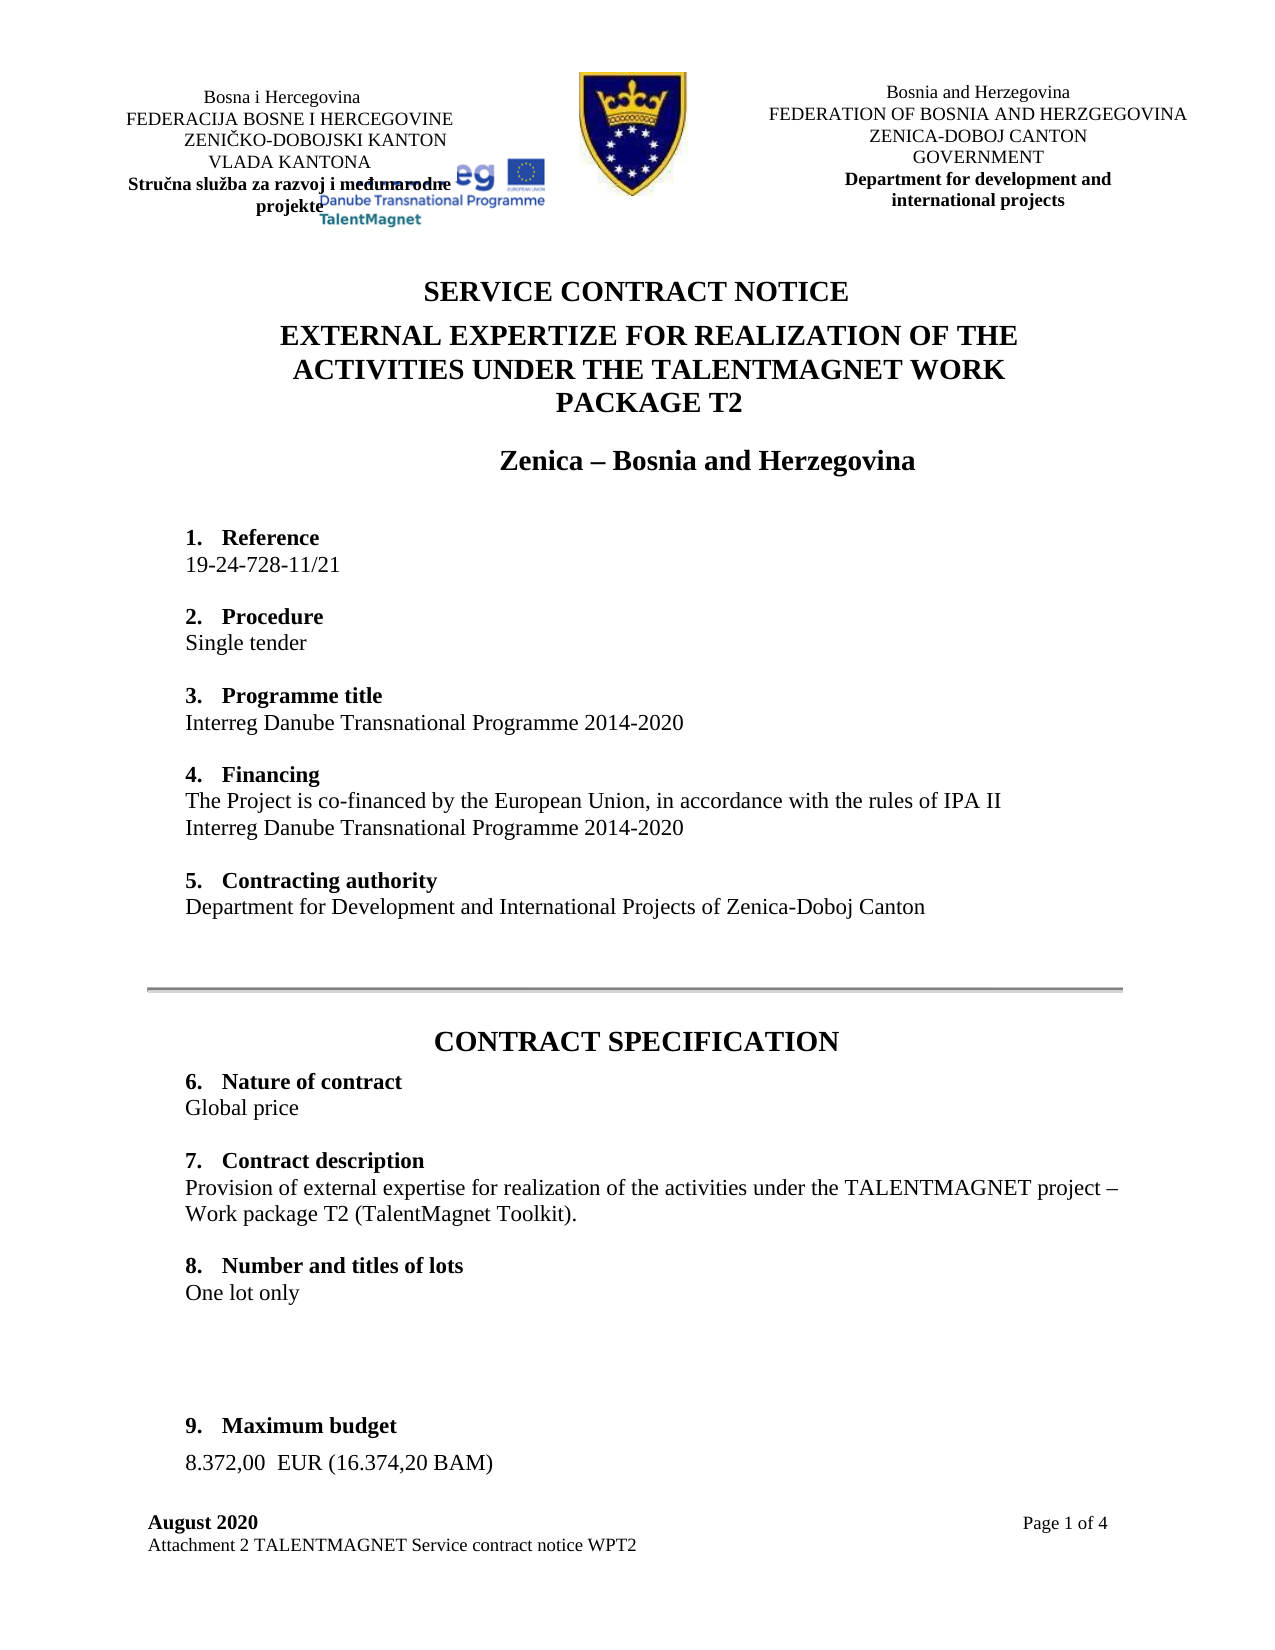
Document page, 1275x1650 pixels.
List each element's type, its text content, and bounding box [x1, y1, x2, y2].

text 4. Financing [185, 761, 1125, 788]
text 3. Programme title [185, 682, 1125, 708]
text EXTERNAL EXPERTIZE FOR REALIZATION OF THE ACTIVITIES UNDER THE TALENTMAGNET WORK PACKAGE T2 [244, 318, 1054, 419]
text Interreg Danube Transnational Programme 2014-2020 [185, 708, 1125, 735]
text Single tender [148, 630, 1125, 656]
text 5. Contracting authority [185, 867, 1125, 893]
text Zenica – Bosnia and Herzegovina [499, 443, 1125, 477]
text 8. Number and titles of lots [185, 1253, 1125, 1279]
text SERVICE CONTRACT NOTICE [148, 274, 1125, 308]
text 2. Procedure [185, 603, 1125, 630]
text 8.372,00 EUR (16.374,20 BAM) [148, 1449, 1125, 1476]
text 6. Nature of contract [185, 1068, 1125, 1094]
picture [579, 72, 688, 196]
text Provision of external expertise for realization of the activities under the TALENTMAGNET project – Work package T2 (TalentMagnet Toolkit). [185, 1173, 1125, 1226]
text 19-24-728-11/21 [185, 551, 1087, 577]
text Global price [148, 1094, 1125, 1121]
text 7. Contract description [185, 1147, 1125, 1173]
text 1. Reference [185, 524, 1125, 551]
text The Project is co-financed by the European Union, in accordance with the rules of IPA II Interreg Danube Transnational Programme 2014-2020 [185, 788, 1077, 840]
text One lot only [148, 1279, 1125, 1305]
picture [315, 133, 551, 232]
text 9. Maximum budget [185, 1412, 1125, 1439]
text CONTRACT SPECIFICATION [148, 1024, 1125, 1058]
text Department for Development and International Projects of Zenica-Doboj Canton [185, 893, 1062, 919]
